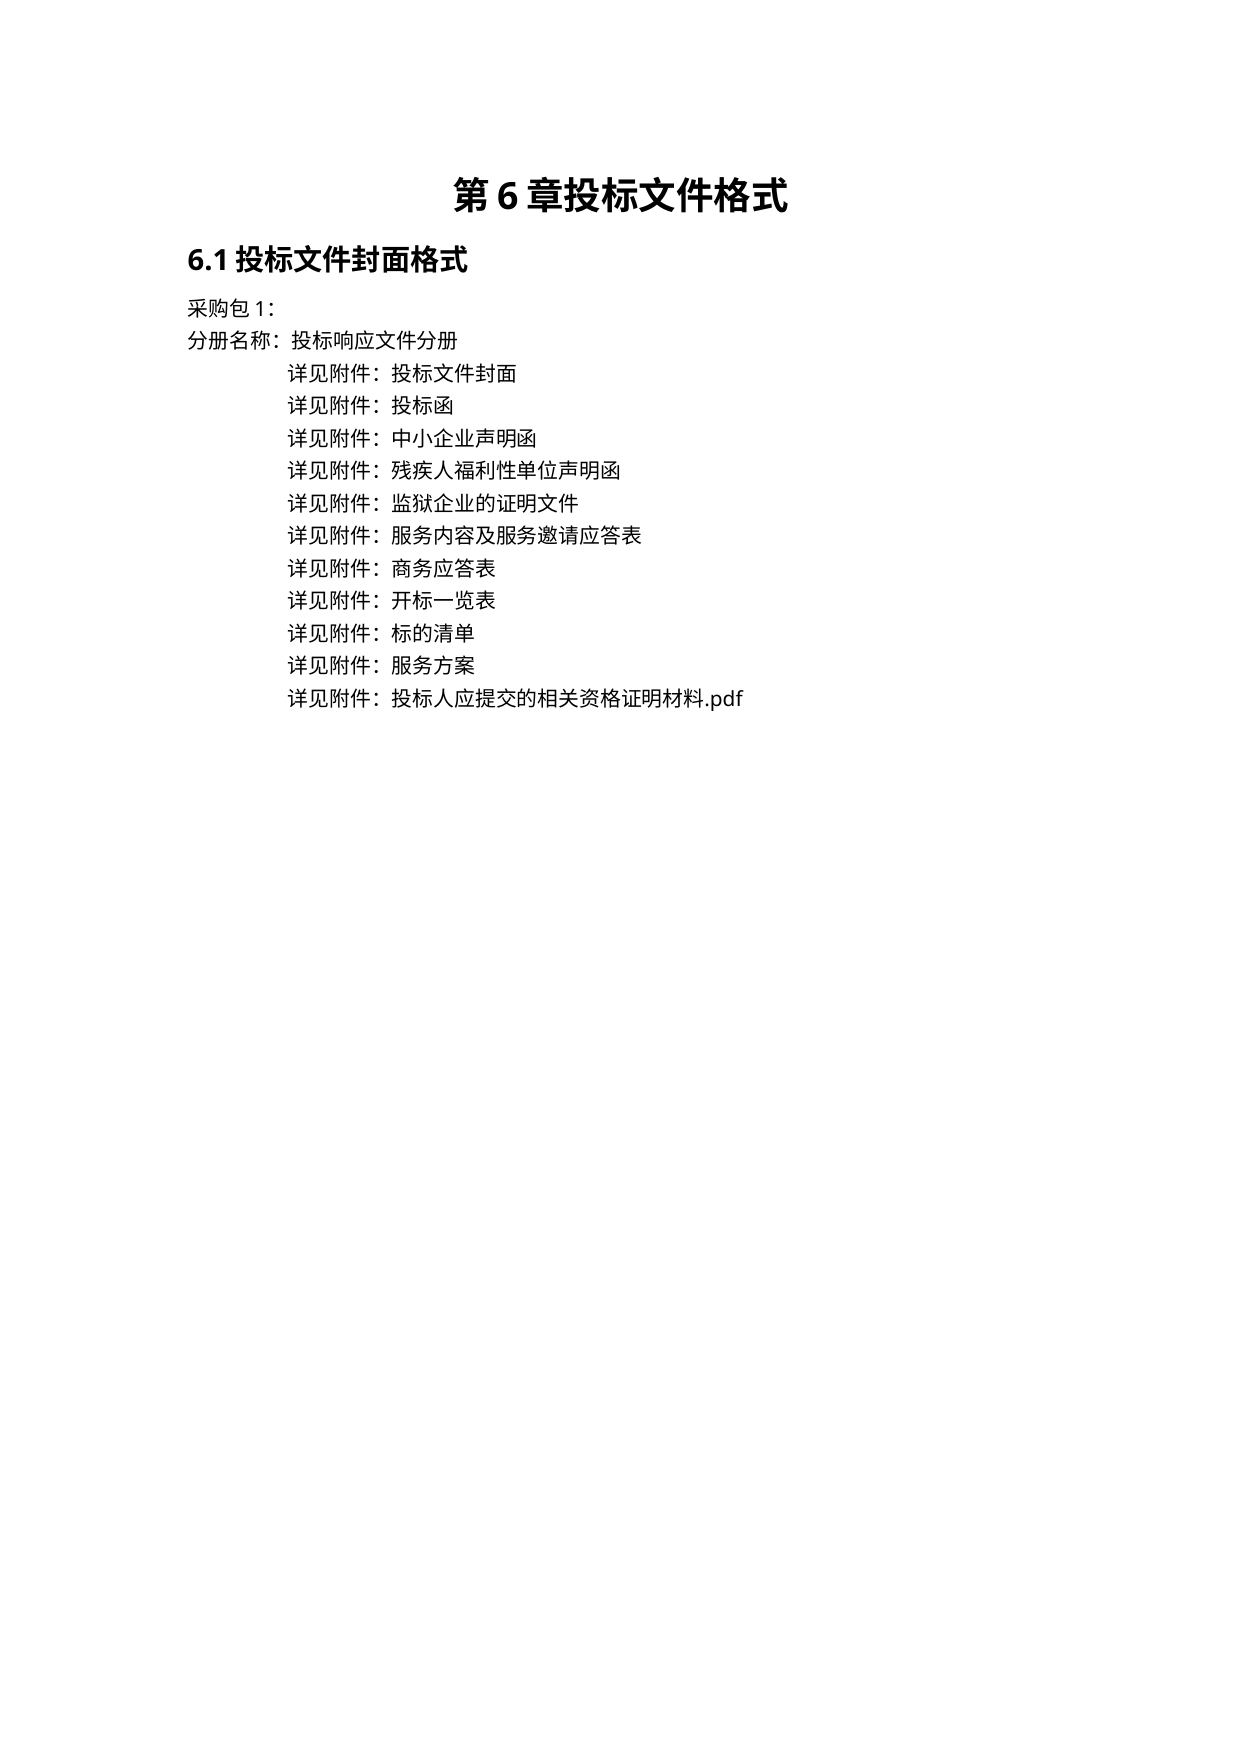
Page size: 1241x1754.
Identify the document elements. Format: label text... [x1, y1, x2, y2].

text 详见附件：投标文件封面 [187, 357, 1053, 389]
text 详见附件：投标人应提交的相关资格证明材料.pdf [187, 682, 1053, 714]
text 详见附件：残疾人福利性单位声明函 [187, 454, 1053, 487]
text 详见附件：监狱企业的证明文件 [187, 487, 1053, 519]
text 分册名称：投标响应文件分册 [187, 324, 1053, 357]
text 详见附件：服务方案 [187, 649, 1053, 682]
text 详见附件：商务应答表 [187, 552, 1053, 584]
text 6.1投标文件封面格式 [187, 227, 1053, 292]
text 采购包1： [187, 292, 1053, 324]
text 第6章投标文件格式 [187, 162, 1053, 227]
text 详见附件：服务内容及服务邀请应答表 [187, 519, 1053, 552]
text 详见附件：中小企业声明函 [187, 422, 1053, 454]
text 详见附件：开标一览表 [187, 584, 1053, 617]
text 详见附件：标的清单 [187, 617, 1053, 649]
text 详见附件：投标函 [187, 389, 1053, 422]
